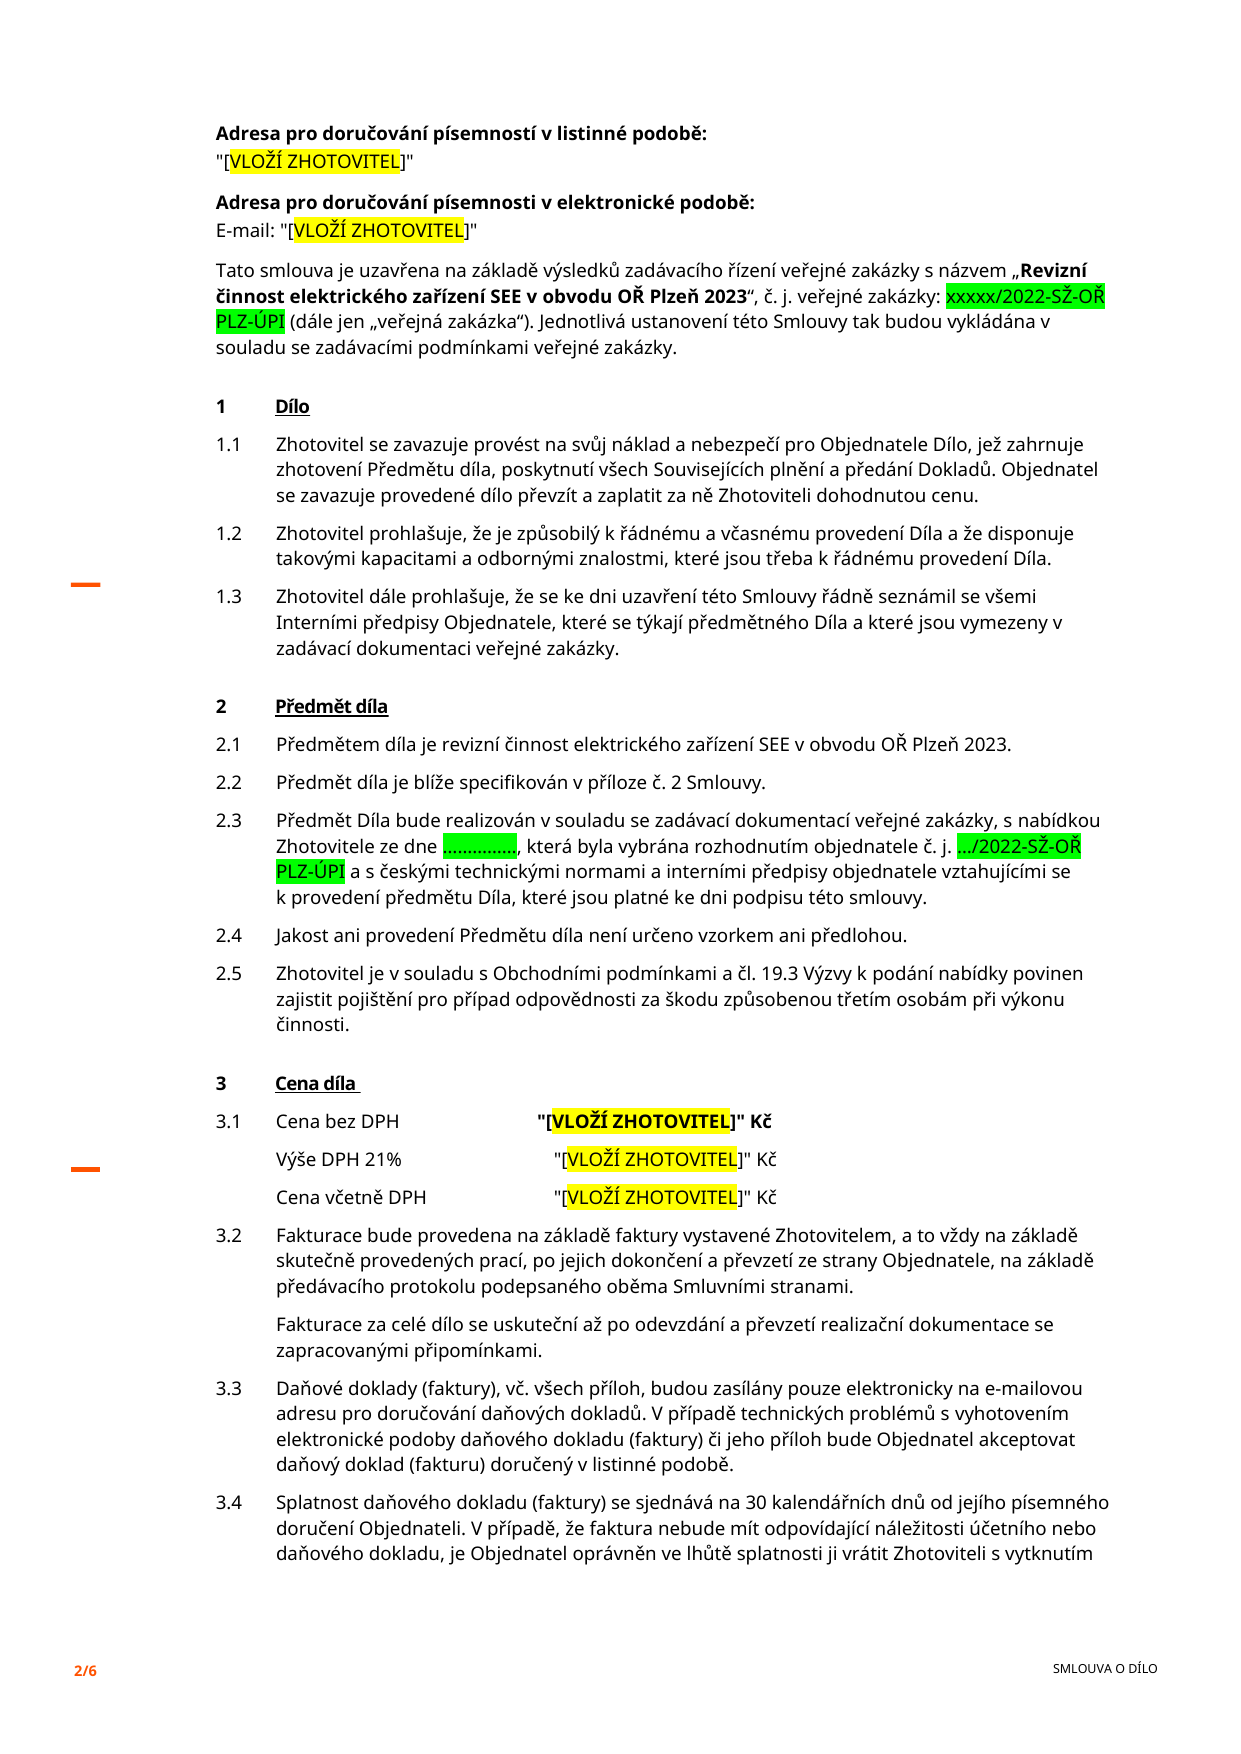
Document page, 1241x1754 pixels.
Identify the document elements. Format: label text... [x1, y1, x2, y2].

subtitle Předmět Díla bude realizován v souladu se zadávací dokumentací veřejné zakázky, s nabídkou Zhotovitele ze dne ……………, která byla vybrána rozhodnutím objednatele č. j. …/2022-SŽ-OŘ PLZ-ÚPI a s českými technickými normami a interními předpisy objednatele vztahujícími se k provedení předmětu Díla, které jsou platné ke dni podpisu této smlouvy. [216, 808, 1122, 910]
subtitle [216, 1489, 1122, 1566]
text Cena včetně DPH "[VLOŽÍ ZHOTOVITEL]" Kč [737, 1184, 1122, 1210]
subtitle Jakost ani provedení Předmětu díla není určeno vzorkem ani předlohou. [216, 922, 1122, 948]
subtitle Cena bez DPH "[VLOŽÍ ZHOTOVITEL]" Kč [730, 1108, 1122, 1134]
subtitle Zhotovitel dále prohlašuje, že se ke dni uzavření této Smlouvy řádně seznámil se všemi Interními předpisy Objednatele, které se týkají předmětného Díla a které jsou vymezeny v zadávací dokumentaci veřejné zakázky. [216, 584, 1122, 660]
text E-mail: "[VLOŽÍ ZHOTOVITEL]" [216, 217, 294, 243]
text Tato smlouva je uzavřena na základě výsledků zadávacího řízení veřejné zakázky s názvem „“, č. j. veřejné zakázky: xxxxx/2022-SŽ-OŘ PLZ-ÚPI (dále jen „veřejná zakázka“). Jednotlivá ustanovení této Smlouvy tak budou vykládána v souladu se zadávacími podmínkami veřejné zakázky. [216, 258, 1122, 360]
text Adresa pro doručování písemností v listinné podobě: [216, 121, 1122, 146]
subtitle Zhotovitel prohlašuje, že je způsobilý k řádnému a včasnému provedení Díla a že disponuje takovými kapacitami a odbornými znalostmi, které jsou třeba k řádnému provedení Díla. [216, 520, 1122, 571]
subtitle Předmětem díla je revizní činnost elektrického zařízení SEE v obvodu OŘ Plzeň 2023. [216, 732, 1122, 757]
text Výše DPH 21% "[VLOŽÍ ZHOTOVITEL]" Kč [737, 1146, 1122, 1172]
subtitle Dílo [216, 393, 1122, 419]
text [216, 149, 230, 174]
subtitle Daňové doklady (faktury), vč. všech příloh, budou zasílány pouze elektronicky na e-mailovou adresu pro doručování daňových dokladů. V případě technických problémů s vyhotovením elektronické podoby daňového dokladu (faktury) či jeho příloh bude Objednatel akceptovat daňový doklad (fakturu) doručený v listinné podobě. [216, 1375, 1122, 1477]
subtitle Zhotovitel je v souladu s Obchodními podmínkami a čl. 19.3 Výzvy k podání nabídky povinen zajistit pojištění pro případ odpovědnosti za škodu způsobenou třetím osobám při výkonu činnosti. [216, 960, 1122, 1037]
subtitle Cena bez DPH "[VLOŽÍ ZHOTOVITEL]" Kč [216, 1108, 552, 1134]
text E-mail: "[VLOŽÍ ZHOTOVITEL]" [464, 217, 1122, 243]
text Výše DPH 21% "[VLOŽÍ ZHOTOVITEL]" Kč [276, 1146, 567, 1172]
text Cena včetně DPH "[VLOŽÍ ZHOTOVITEL]" Kč [276, 1184, 567, 1210]
subtitle Cena díla [216, 1070, 1122, 1096]
text Adresa pro doručování písemnosti v elektronické podobě: [216, 189, 1122, 215]
subtitle Zhotovitel se zavazuje provést na svůj náklad a nebezpečí pro Objednatele Dílo, jež zahrnuje zhotovení Předmětu díla, poskytnutí všech Souvisejících plnění a předání Dokladů. Objednatel se zavazuje provedené dílo převzít a zaplatit za ně Zhotoviteli dohodnutou cenu. [216, 431, 1122, 508]
subtitle Předmět díla [216, 694, 1122, 719]
subtitle Fakturace bude provedena na základě faktury vystavené Zhotovitelem, a to vždy na základě skutečně provedených prací, po jejich dokončení a převzetí ze strany Objednatele, na základě předávacího protokolu podepsaného oběma Smluvními stranami. [216, 1222, 1122, 1299]
subtitle Fakturace za celé dílo se uskuteční až po odevzdání a převzetí realizační dokumentace se zapracovanými připomínkami. [276, 1311, 1122, 1362]
subtitle Předmět díla je blíže specifikován v příloze č. 2 Smlouvy. [216, 770, 1122, 795]
text "[VLOŽÍ ZHOTOVITEL]" [400, 149, 1122, 174]
